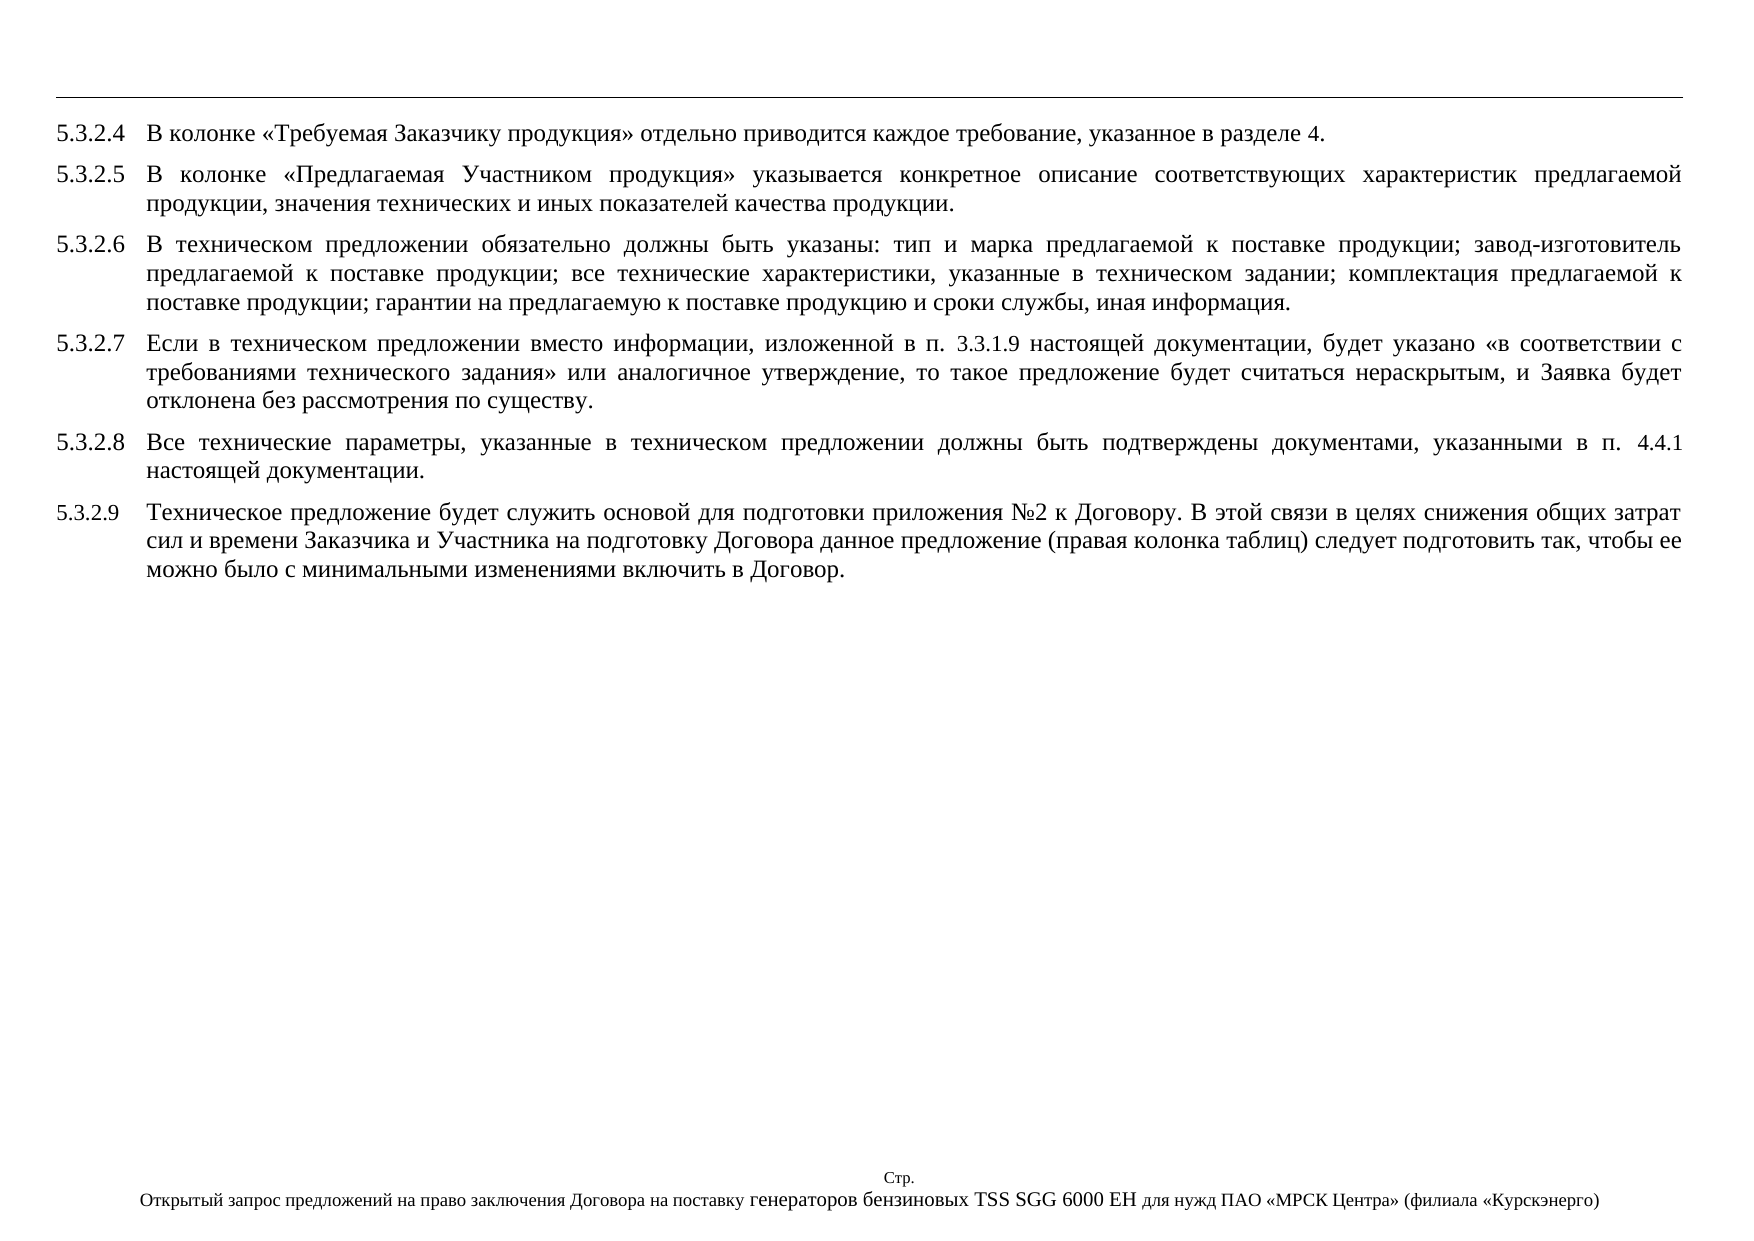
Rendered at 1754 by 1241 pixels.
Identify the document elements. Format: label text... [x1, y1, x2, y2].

list В техническом предложении обязательно должны быть указаны: тип и марка предлагаемой к поставке продукции; завод-изготовитель предлагаемой к поставке продукции; все технические характеристики, указанные в техническом задании; комплектация предлагаемой к поставке продукции; гарантии на предлагаемую к поставке продукцию и сроки службы, иная информация. [56, 229, 1683, 316]
list В колонке «Требуемая Заказчику продукция» отдельно приводится каждое требование, указанное в разделе 4. [56, 118, 1683, 147]
list Если в техническом предложении вместо информации, изложенной в п. 3.3.1.9 настоящей документации, будет указано «в соответствии с требованиями технического задания» или аналогичное утверждение, то такое предложение будет считаться нераскрытым, и Заявка будет отклонена без рассмотрения по существу. [56, 328, 1683, 414]
list Все технические параметры, указанные в техническом предложении должны быть подтверждены документами, указанными в п. 4.4.1 настоящей документации. [56, 427, 1683, 484]
list Техническое предложение будет служить основой для подготовки приложения №2 к Договору. В этой связи в целях снижения общих затрат сил и времени Заказчика и Участника на подготовку Договора данное предложение (правая колонка таблиц) следует подготовить так, чтобы ее можно было с минимальными изменениями включить в Договор. [56, 497, 1683, 583]
list В колонке «Предлагаемая Участником продукция» указывается конкретное описание соответствующих характеристик предлагаемой продукции, значения технических и иных показателей качества продукции. [56, 159, 1683, 217]
